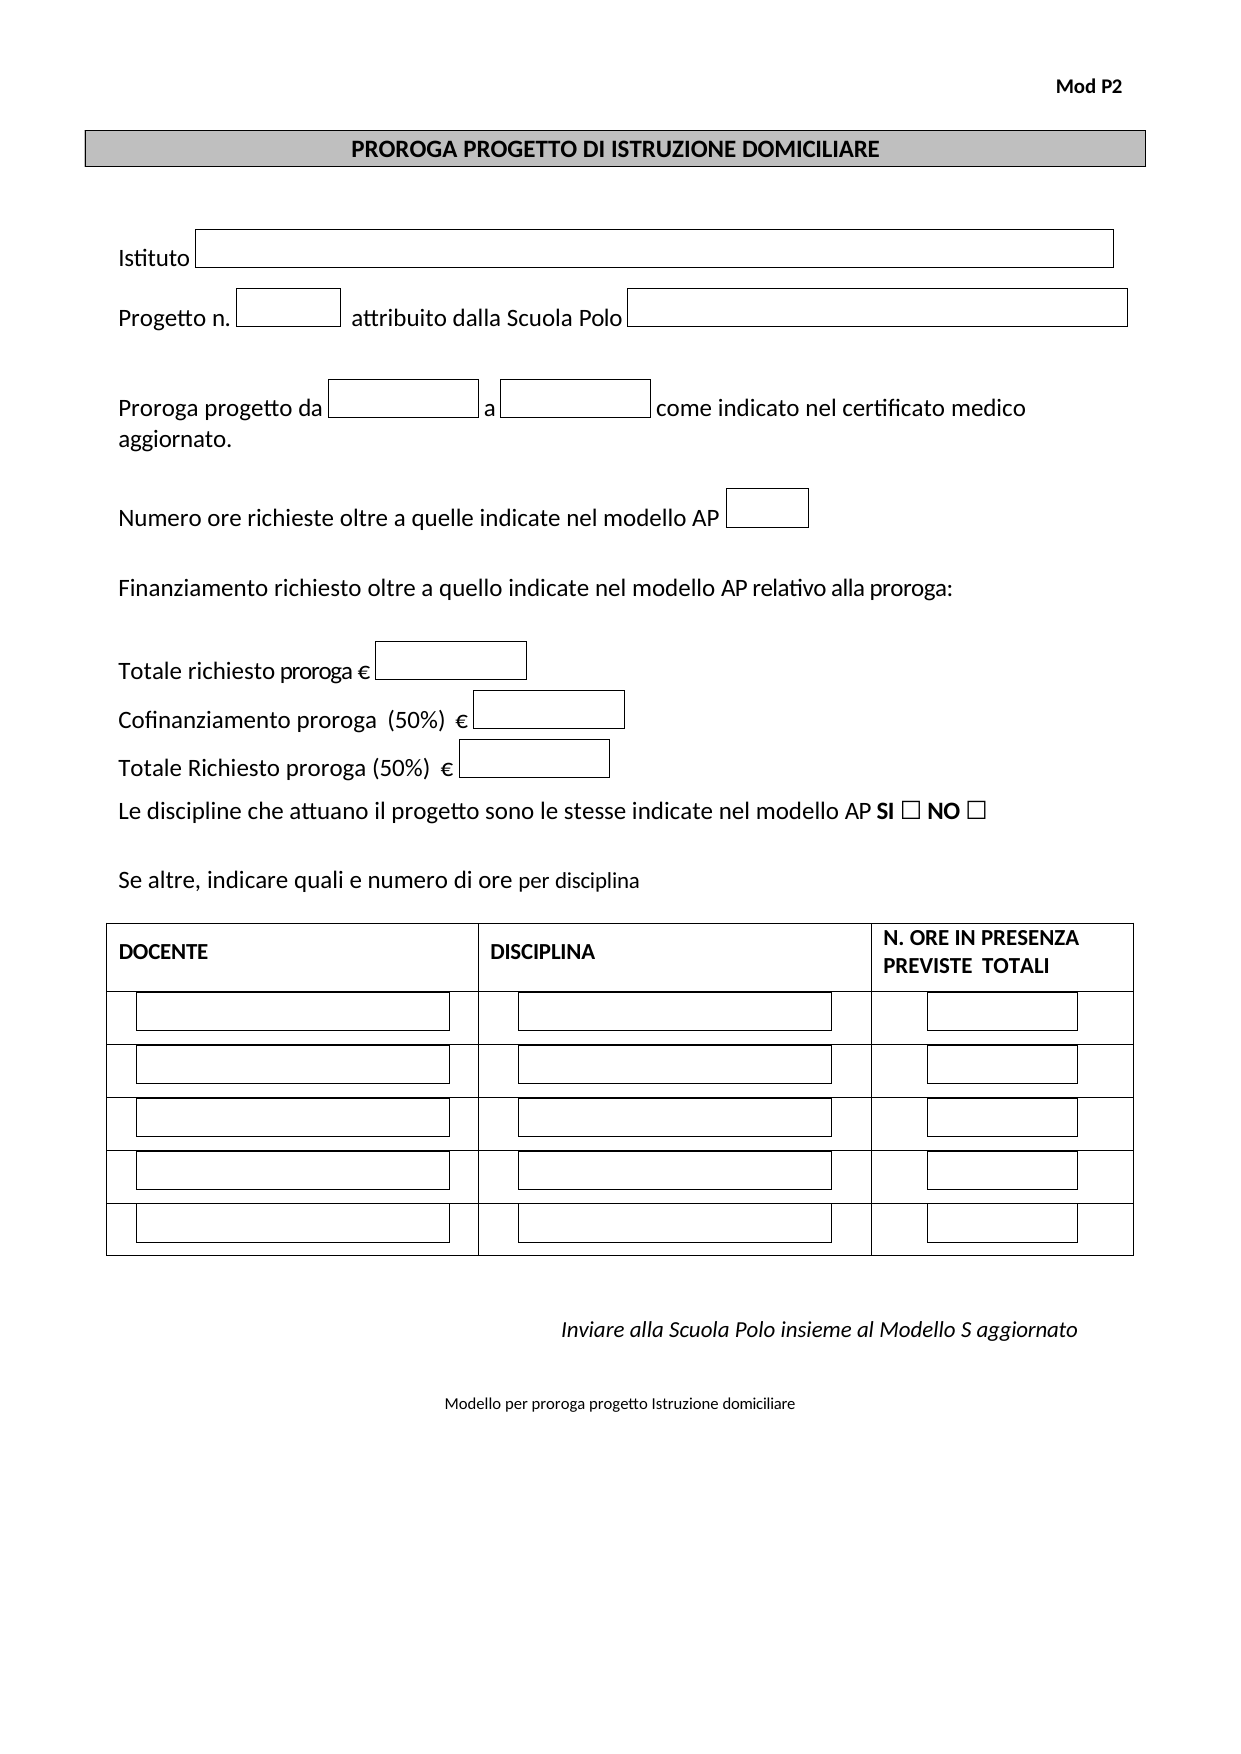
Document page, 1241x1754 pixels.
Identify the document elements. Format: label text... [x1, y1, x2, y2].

text PROROGA PROGETTO DI ISTRUZIONE DOMICILIARE [86, 131, 1145, 166]
text Totale richiesto proroga € [118, 641, 1142, 685]
table_cell [107, 1204, 478, 1255]
table_cell [479, 992, 871, 1044]
table_cell [107, 992, 478, 1044]
table_cell [872, 1151, 1133, 1202]
table_cell [872, 992, 1133, 1044]
text Se altre, indicare quali e numero di ore per disciplina [118, 864, 1144, 894]
text Cofinanziamento proroga (50%) € [118, 690, 1142, 734]
table_cell [479, 1098, 871, 1149]
text Progetto n. attribuito dalla Scuola Polo [118, 288, 1144, 333]
text Inviare alla Scuola Polo insieme al Modello S aggiornato [561, 1315, 1144, 1343]
text Modello per proroga progetto Istruzione domiciliare [444, 1393, 796, 1414]
table_cell [107, 1098, 478, 1149]
text Proroga progetto da a come indicato nel certificato medico aggiornato. [118, 379, 1144, 453]
text Istituto [118, 229, 1144, 273]
table_header DISCIPLINA [479, 924, 871, 991]
table_cell [872, 1204, 1133, 1255]
table_cell [479, 1151, 871, 1202]
table_cell [107, 1045, 478, 1097]
table_header N. ORE IN PRESENZA PREVISTE TOTALI [872, 924, 1133, 991]
text Totale Richiesto proroga (50%) € [118, 739, 1142, 783]
table_header DOCENTE [107, 924, 478, 991]
text Mod P2 [94, 73, 1122, 98]
table_cell [107, 1151, 478, 1202]
text Le discipline che attuano il progetto sono le stesse indicate nel modello AP SI NO [118, 793, 1144, 827]
table_cell [872, 1045, 1133, 1097]
table_cell [479, 1045, 871, 1097]
table_cell [479, 1204, 871, 1255]
table_cell [872, 1098, 1133, 1149]
text Numero ore richieste oltre a quelle indicate nel modello AP [118, 488, 1139, 533]
text Finanziamento richiesto oltre a quello indicate nel modello AP relativo alla proroga: [118, 572, 1144, 603]
